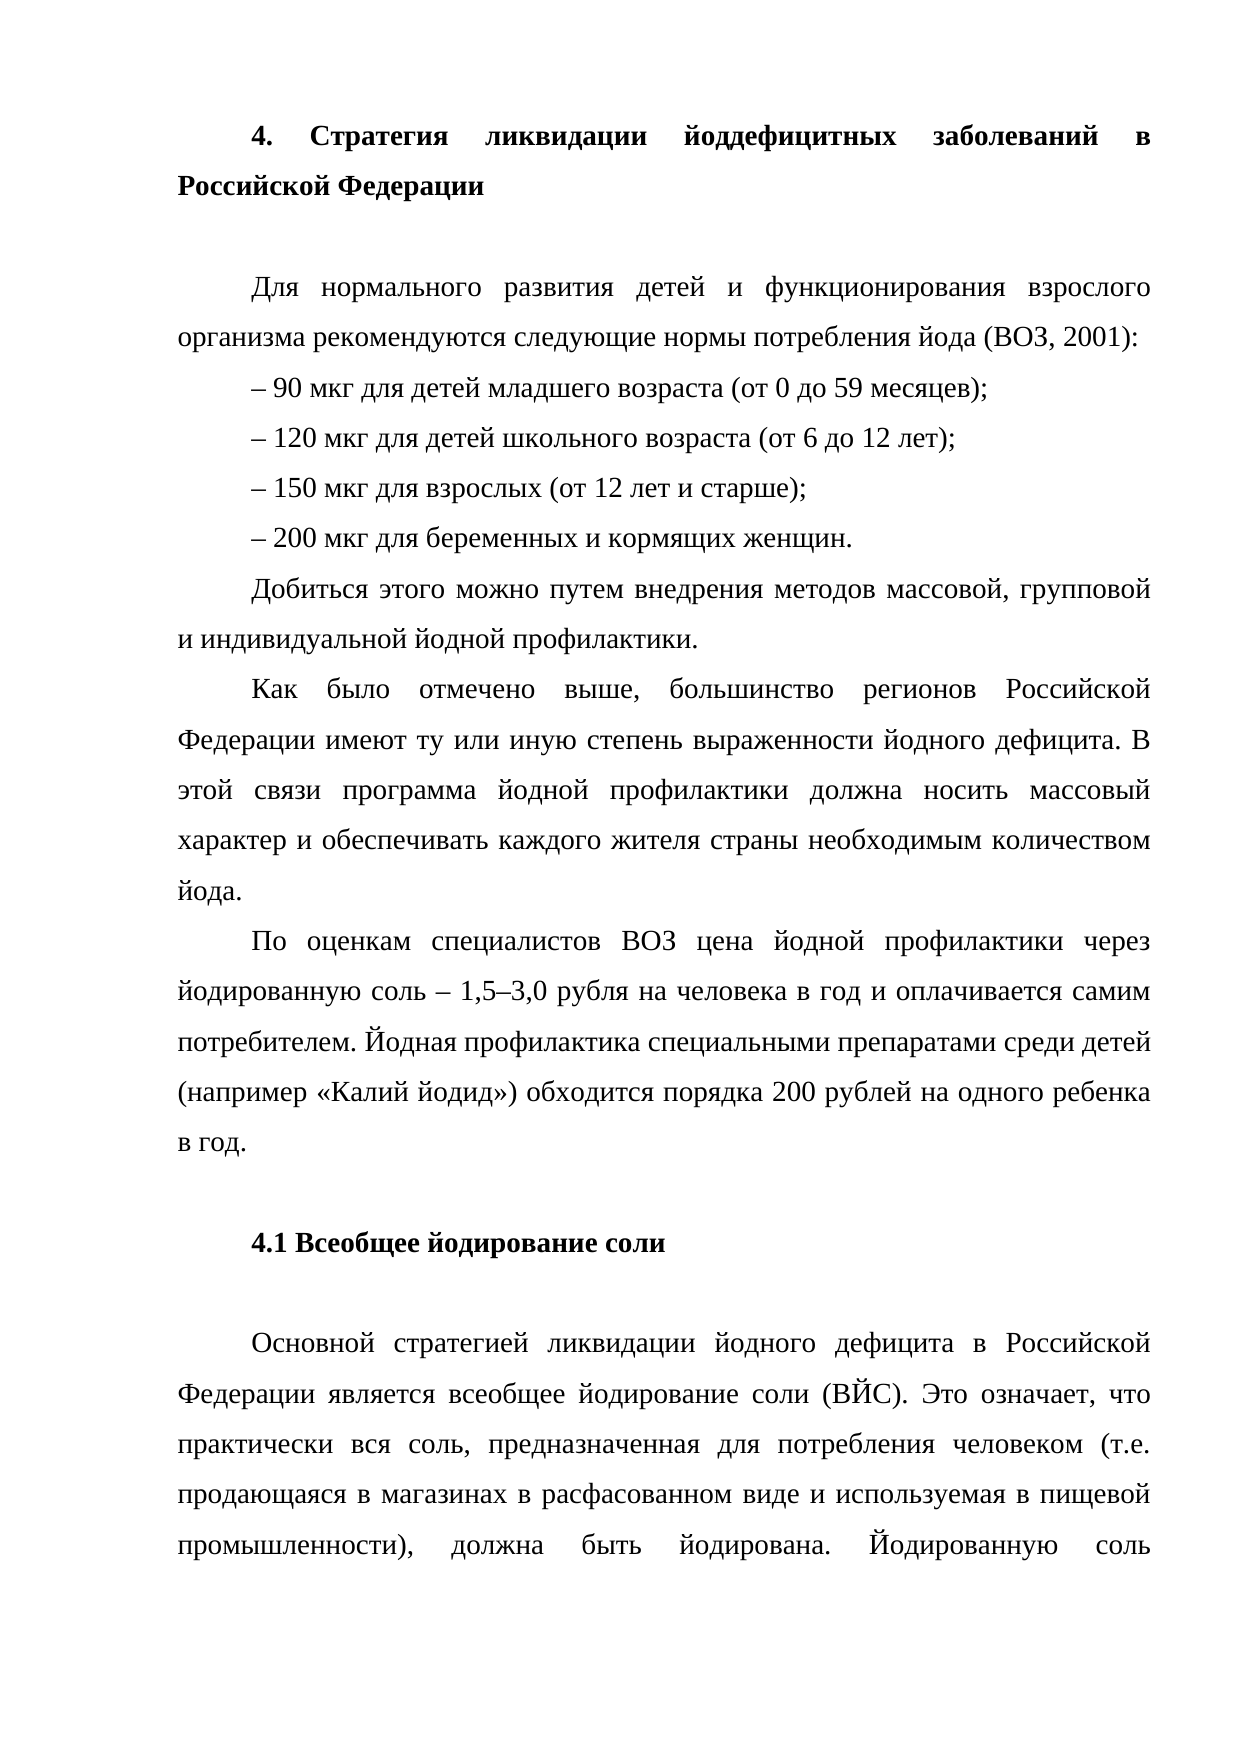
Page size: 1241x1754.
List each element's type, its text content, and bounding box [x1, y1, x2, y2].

text Добиться этого можно путем внедрения методов массовой, групповой и индивидуальной йодной профилактики. [177, 571, 1152, 655]
text – 150 мкг для взрослых (от 12 лет и старше); [177, 470, 1152, 504]
text Как было отмечено выше, большинство регионов Российской Федерации имеют ту или иную степень выраженности йодного дефицита. В этой связи программа йодной профилактики должна носить массовый характер и обеспечивать каждого жителя страны необходимым количеством йода. [177, 672, 1152, 906]
text 4. Стратегия ликвидации йоддефицитных заболеваний в Российской Федерации [177, 118, 1152, 202]
text Для нормального развития детей и функционирования взрослого организма рекомендуются следующие нормы потребления йода (ВОЗ, 2001): [177, 269, 1152, 353]
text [177, 1326, 1152, 1560]
text – 200 мкг для беременных и кормящих женщин. [177, 521, 1152, 554]
text – 120 мкг для детей школьного возраста (от 6 до 12 лет); [177, 420, 1152, 453]
text По оценкам специалистов ВОЗ цена йодной профилактики через йодированную соль – 1,5–3,0 рубля на человека в год и оплачивается самим потребителем. Йодная профилактика специальными препаратами среди детей (например «Калий йодид») обходится порядка 200 рублей на одного ребенка в год. [177, 923, 1152, 1158]
text – 90 мкг для детей младшего возраста (от 0 до 59 месяцев); [177, 370, 1152, 403]
text 4.1 Всеобщее йодирование соли [177, 1225, 1152, 1258]
